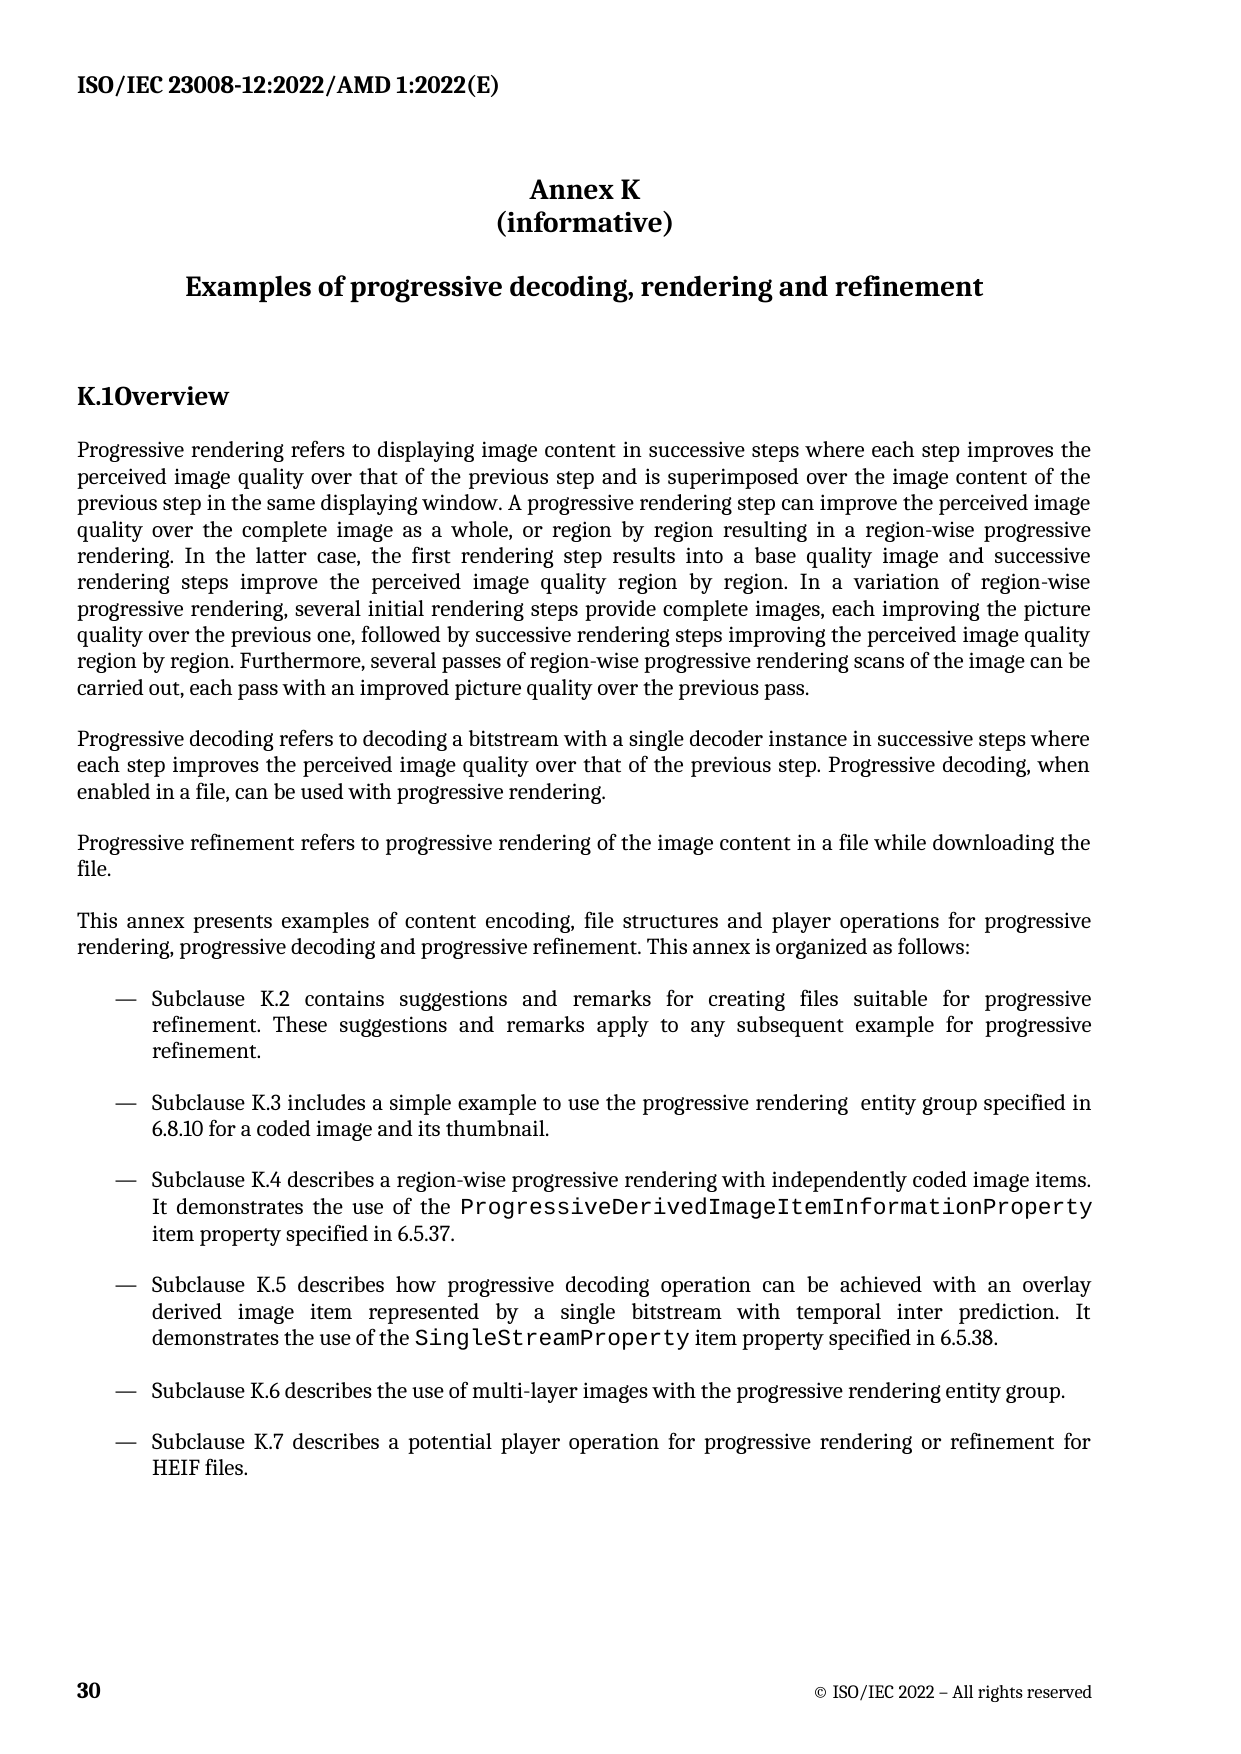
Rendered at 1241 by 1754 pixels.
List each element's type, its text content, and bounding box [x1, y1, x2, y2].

list (informative) Examples of progressive decoding, rendering and refinement [77, 174, 1092, 303]
text This annex presents examples of content encoding, file structures and player operations for progressive rendering, progressive decoding and progressive refinement. This annex is organized as follows: [77, 908, 1092, 960]
list Subclause K.5 describes how progressive decoding operation can be achieved with an overlay derived image item represented by a single bitstream with temporal inter prediction. It demonstrates the use of the SingleStreamProperty item property specified in 6.5.38. [114, 1272, 1092, 1352]
list Overview [77, 381, 1092, 412]
text Progressive refinement refers to progressive rendering of the image content in a file while downloading the file. [77, 830, 1092, 883]
text Progressive rendering refers to displaying image content in successive steps where each step improves the perceived image quality over that of the previous step and is superimposed over the image content of the previous step in the same displaying window. A progressive rendering step can improve the perceived image quality over the complete image as a whole, or region by region resulting in a region-wise progressive rendering. In the latter case, the first rendering step results into a base quality image and successive rendering steps improve the perceived image quality region by region. In a variation of region-wise progressive rendering, several initial rendering steps provide complete images, each improving the picture quality over the previous one, followed by successive rendering steps improving the perceived image quality region by region. Furthermore, several passes of region-wise progressive rendering scans of the image can be carried out, each pass with an improved picture quality over the previous pass. [77, 437, 1092, 701]
list Subclause K.6 describes the use of multi-layer images with the progressive rendering entity group. [114, 1377, 1092, 1404]
list Subclause K.3 includes a simple example to use the progressive rendering entity group specified in 6.8.10 for a coded image and its thumbnail. [114, 1089, 1092, 1142]
list Subclause K.2 contains suggestions and remarks for creating files suitable for progressive refinement. These suggestions and remarks apply to any subsequent example for progressive refinement. [114, 985, 1092, 1064]
text Progressive decoding refers to decoding a bitstream with a single decoder instance in successive steps where each step improves the perceived image quality over that of the previous step. Progressive decoding, when enabled in a file, can be used with progressive rendering. [77, 726, 1092, 805]
list Subclause K.7 describes a potential player operation for progressive rendering or refinement for HEIF files. [114, 1429, 1092, 1482]
list Subclause K.4 describes a region-wise progressive rendering with independently coded image items. It demonstrates the use of the ProgressiveDerivedImageItemInformationProperty item property specified in 6.5.37. [114, 1167, 1092, 1247]
